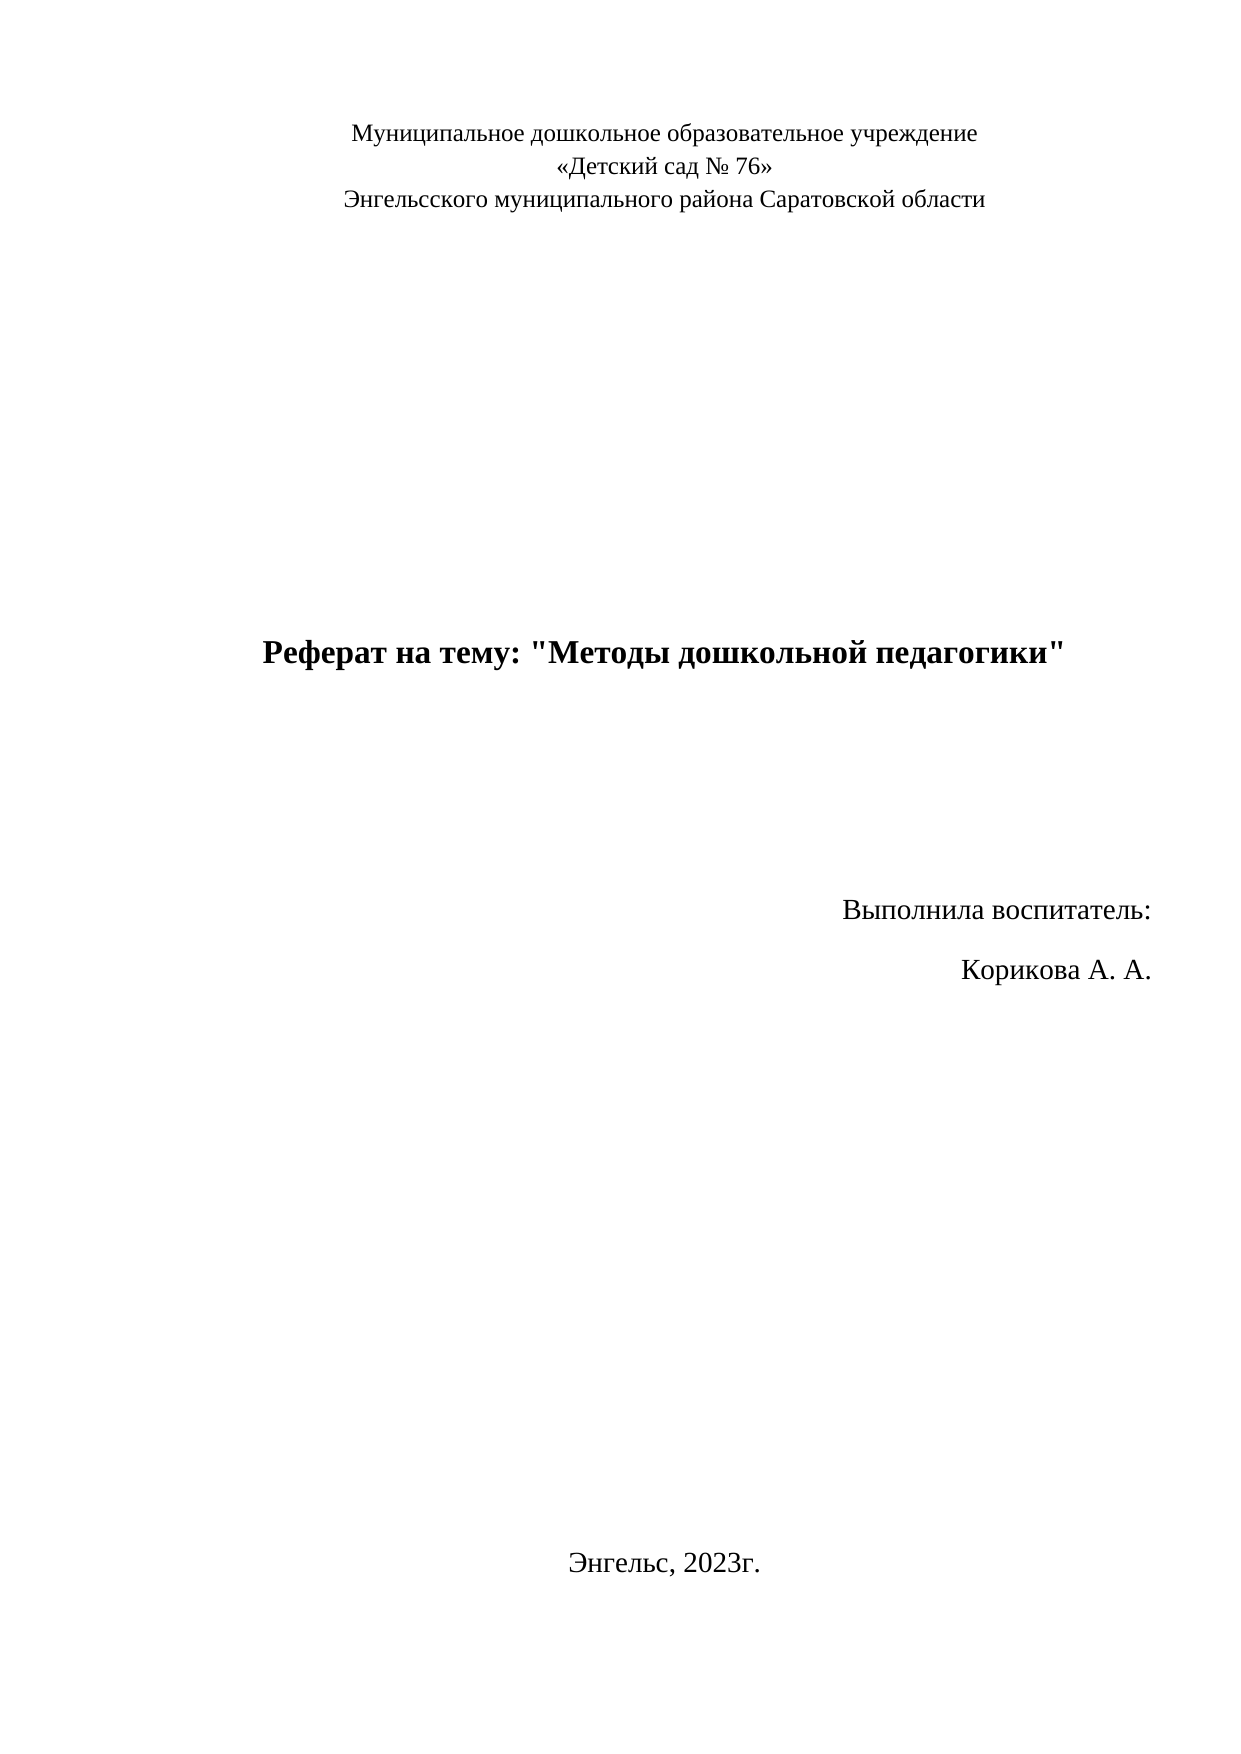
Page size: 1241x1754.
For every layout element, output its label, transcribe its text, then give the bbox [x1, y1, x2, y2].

text Энгельс, 2023г. [177, 1546, 1152, 1579]
text Корикова А. А. [177, 952, 1152, 985]
text Энгельсского муниципального района Саратовской области [177, 184, 1152, 213]
text «Детский сад № 76» [177, 151, 1152, 180]
text Реферат на тему: "Методы дошкольной педагогики" [177, 633, 1152, 671]
text Муниципальное дошкольное образовательное учреждение [177, 118, 1152, 147]
text Выполнила воспитатель: [177, 892, 1152, 926]
